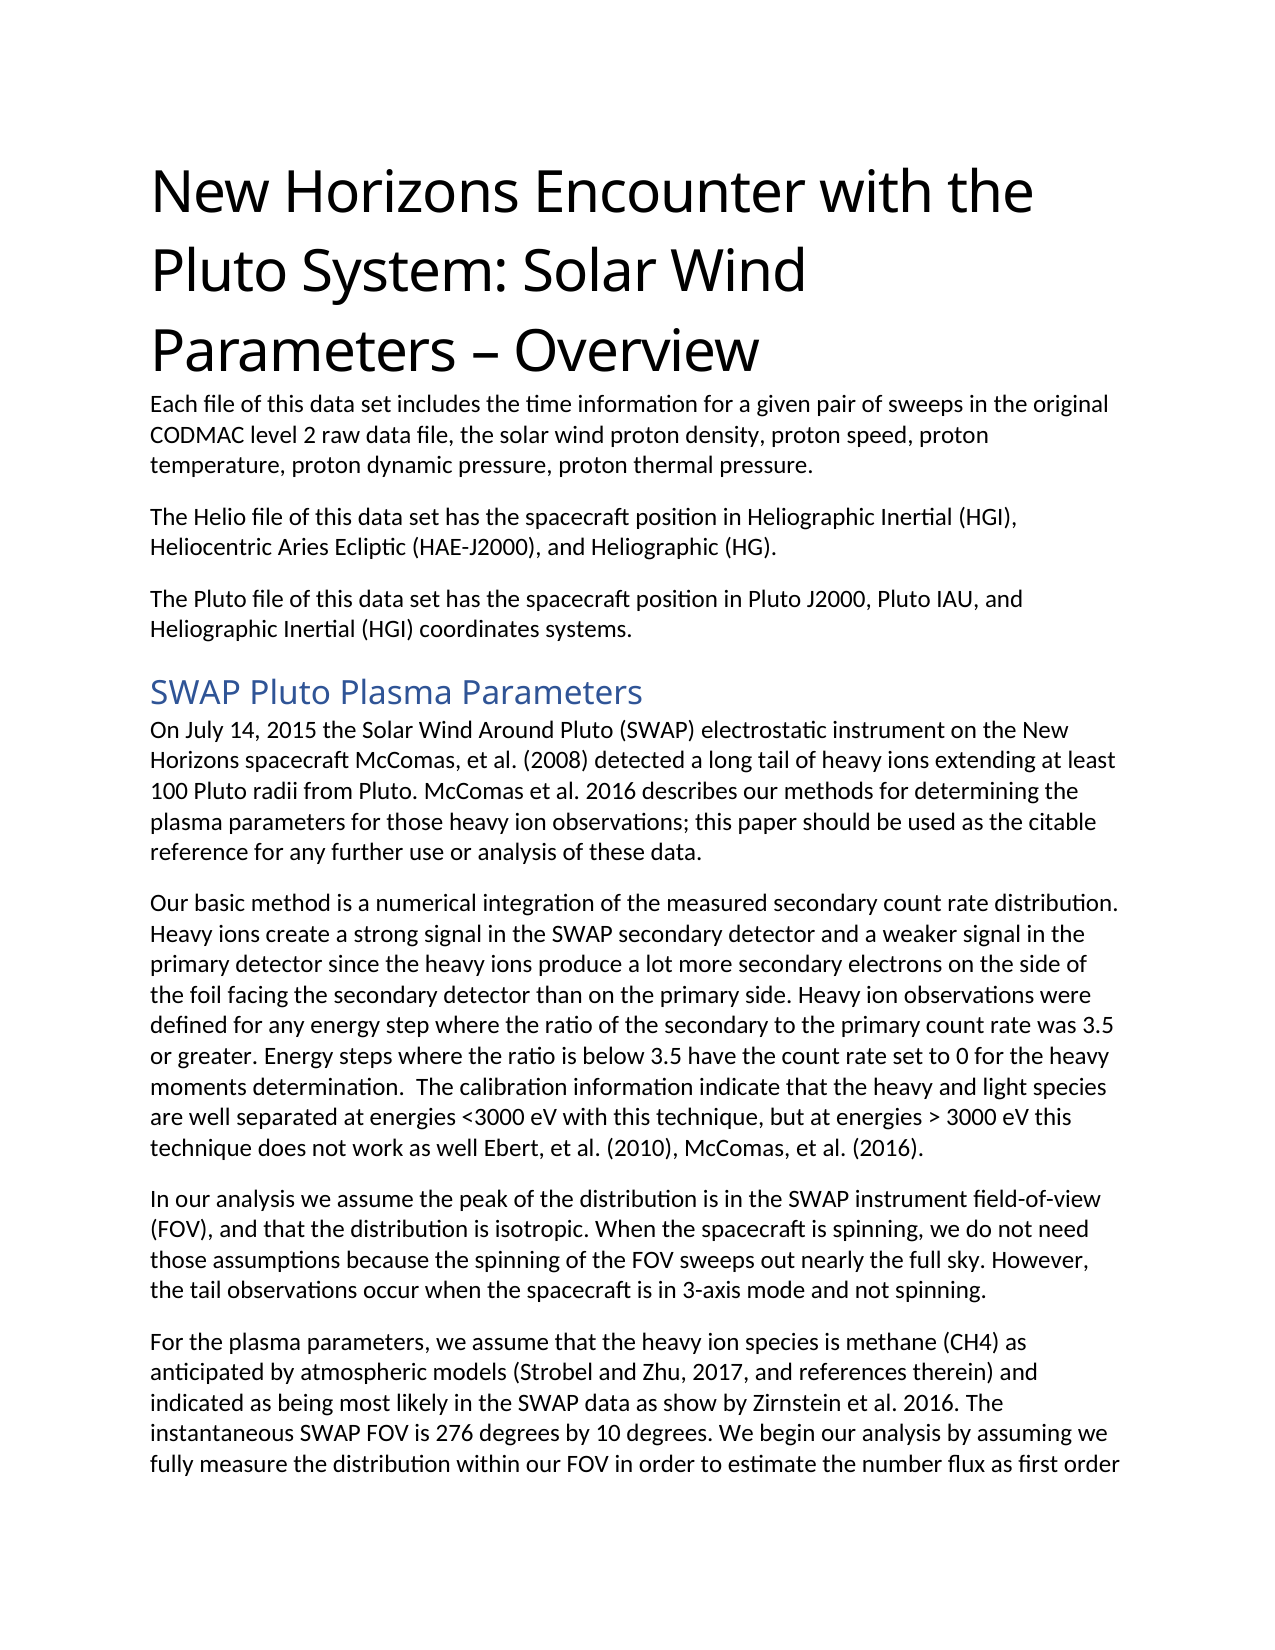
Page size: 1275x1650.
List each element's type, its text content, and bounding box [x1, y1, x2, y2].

text On July 14, 2015 the Solar Wind Around Pluto (SWAP) electrostatic instrument on the New Horizons spacecraft McComas, et al. (2008) detected a long tail of heavy ions extending at least 100 Pluto radii from Pluto. McComas et al. 2016 describes our methods for determining the plasma parameters for those heavy ion observations; this paper should be used as the citable reference for any further use or analysis of these data. [150, 714, 1125, 867]
subtitle SWAP Pluto Plasma Parameters [150, 669, 1125, 714]
text In our analysis we assume the peak of the distribution is in the SWAP instrument field-of-view (FOV), and that the distribution is isotropic. When the spacecraft is spinning, we do not need those assumptions because the spinning of the FOV sweeps out nearly the full sky. However, the tail observations occur when the spacecraft is in 3-axis mode and not spinning. [150, 1183, 1125, 1305]
title New Horizons Encounter with the Pluto System: Solar Wind Parameters – Overview [150, 150, 1125, 388]
text Each file of this data set includes the time information for a given pair of sweeps in the original CODMAC level 2 raw data file, the solar wind proton density, proton speed, proton temperature, proton dynamic pressure, proton thermal pressure. [150, 388, 1125, 480]
text The Pluto file of this data set has the spacecraft position in Pluto J2000, Pluto IAU, and Heliographic Inertial (HGI) coordinates systems. [150, 583, 1125, 644]
text The Helio file of this data set has the spacecraft position in Heliographic Inertial (HGI), Heliocentric Aries Ecliptic (HAE-J2000), and Heliographic (HG). [150, 501, 1125, 562]
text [150, 1326, 1125, 1479]
text Our basic method is a numerical integration of the measured secondary count rate distribution. Heavy ions create a strong signal in the SWAP secondary detector and a weaker signal in the primary detector since the heavy ions produce a lot more secondary electrons on the side of the foil facing the secondary detector than on the primary side. Heavy ion observations were defined for any energy step where the ratio of the secondary to the primary count rate was 3.5 or greater. Energy steps where the ratio is below 3.5 have the count rate set to 0 for the heavy moments determination. The calibration information indicate that the heavy and light species are well separated at energies <3000 eV with this technique, but at energies > 3000 eV this technique does not work as well Ebert, et al. (2010), McComas, et al. (2016). [150, 888, 1125, 1162]
